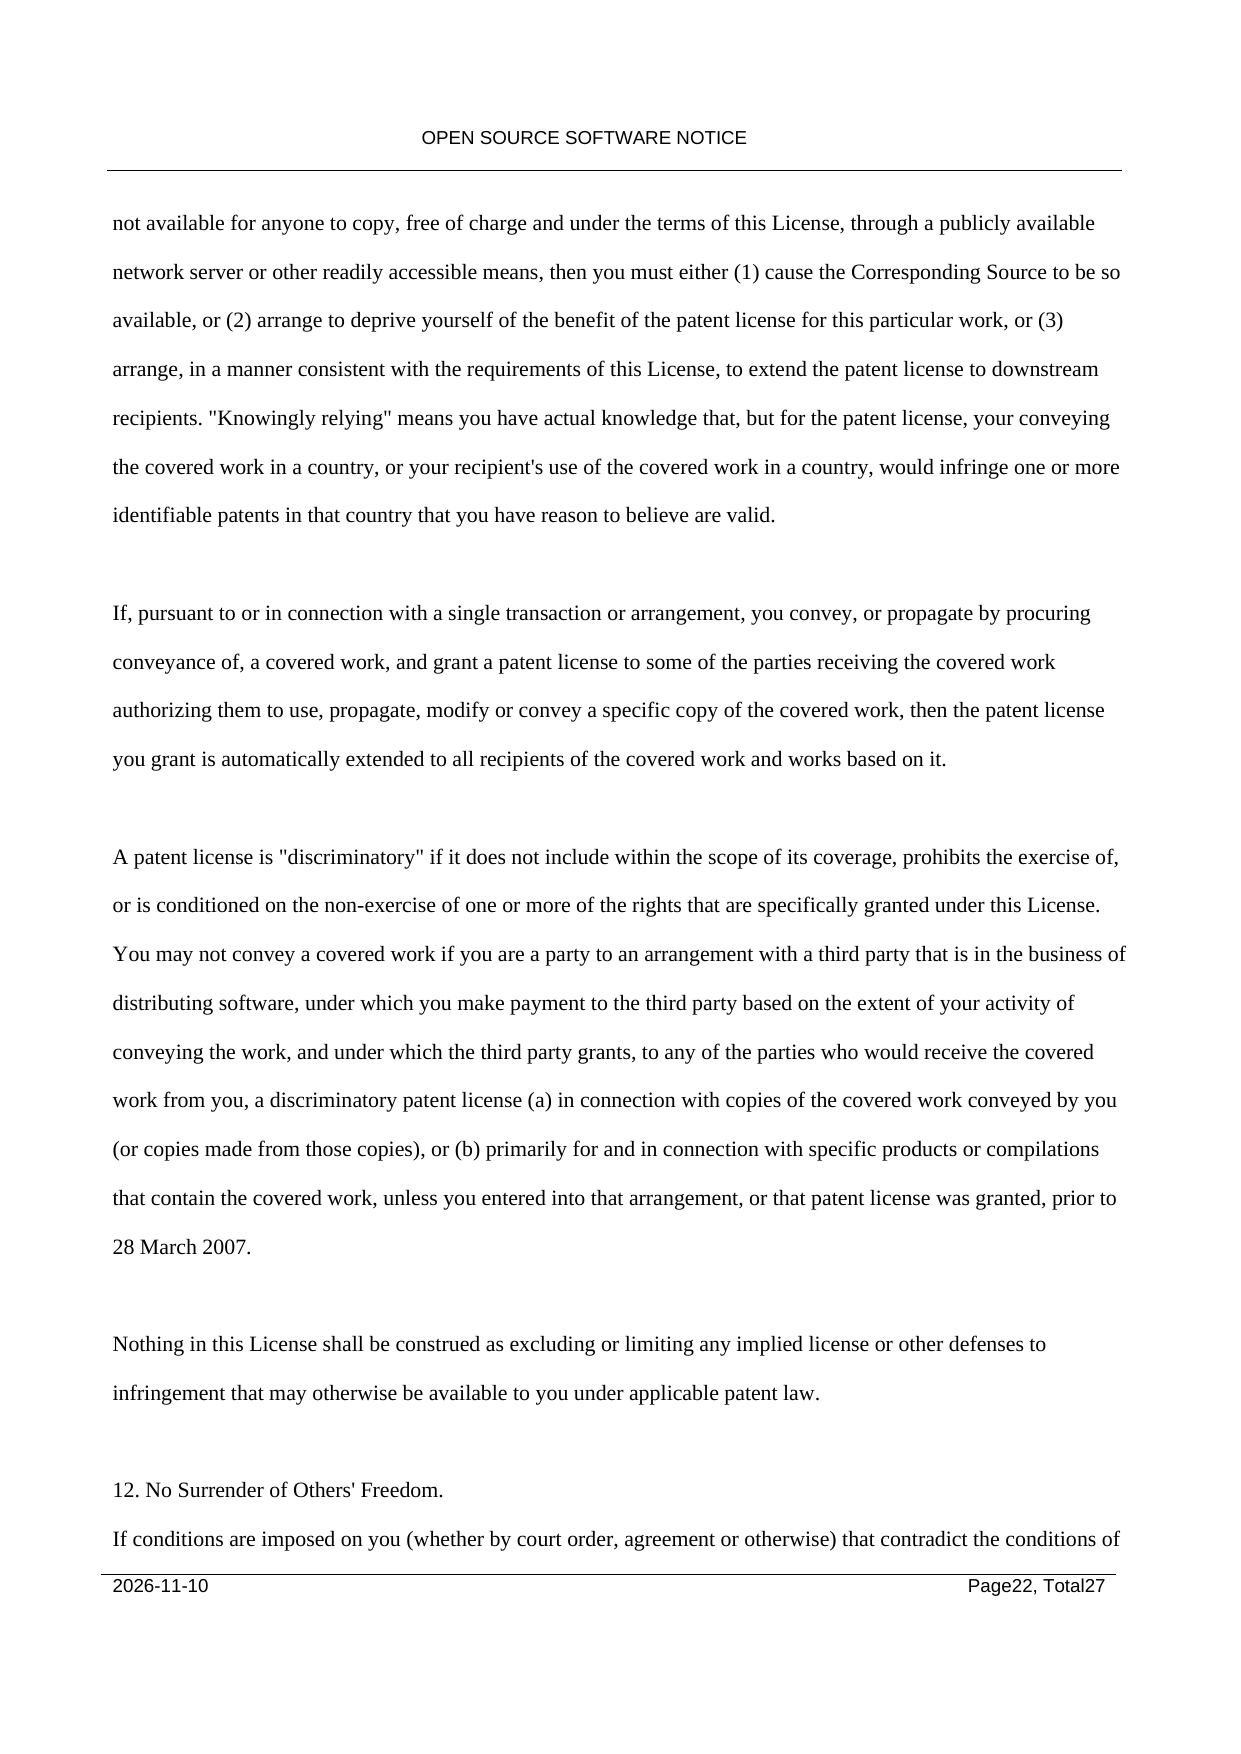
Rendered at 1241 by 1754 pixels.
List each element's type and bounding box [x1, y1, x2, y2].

text [112, 206, 1128, 1555]
